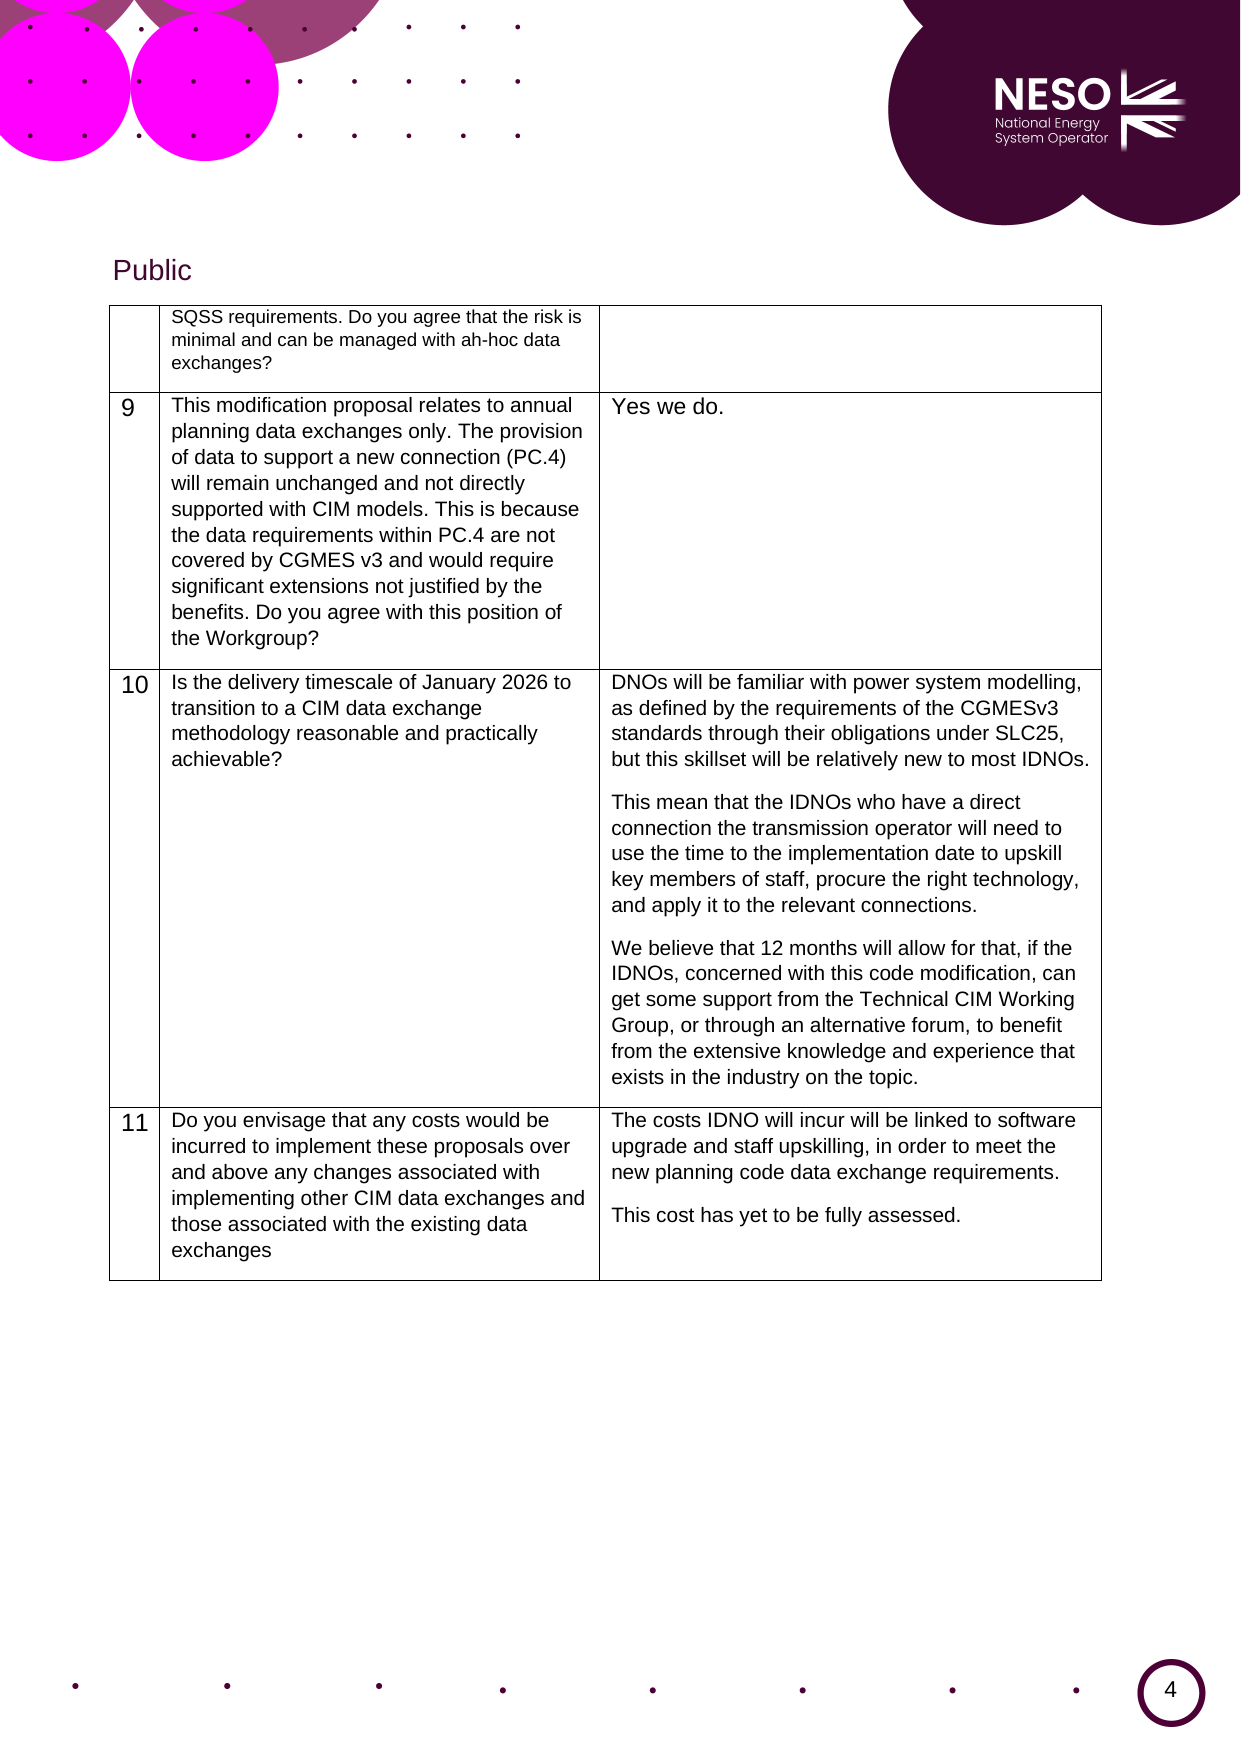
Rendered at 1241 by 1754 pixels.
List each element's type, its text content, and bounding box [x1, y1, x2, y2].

table_cell This modification proposal relates to annual planning data exchanges only. The provision of data to support a new connection (PC.4) will remain unchanged and not directly supported with CIM models. This is because the data requirements within PC.4 are not covered by CGMES v3 and would require significant extensions not justified by the benefits. Do you agree with this position of the Workgroup? [160, 393, 599, 668]
table_cell The costs IDNO will incur will be linked to software upgrade and staff upskilling, in order to meet the new planning code data exchange requirements. This cost has yet to be fully assessed. [600, 1108, 1101, 1280]
table_cell 9 [110, 393, 159, 668]
table_cell Is the delivery timescale of January 2026 to transition to a CIM data exchange methodology reasonable and practically achievable? [160, 670, 599, 1107]
table_cell DNOs will be familiar with power system modelling, as defined by the requirements of the CGMESv3 standards through their obligations under SLC25, but this skillset will be relatively new to most IDNOs. This mean that the IDNOs who have a direct connection the transmission operator will need to use the time to the implementation date to upskill key members of staff, procure the right technology, and apply it to the relevant connections. We believe that 12 months will allow for that, if the IDNOs, concerned with this code modification, can get some support from the Technical CIM Working Group, or through an alternative forum, to benefit from the extensive knowledge and experience that exists in the industry on the topic. [600, 670, 1101, 1107]
picture [0, 0, 1241, 1754]
table_cell 10 [110, 670, 159, 1107]
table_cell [160, 306, 599, 392]
table_cell 11 [110, 1108, 159, 1280]
table_cell 8 [110, 306, 159, 392]
table_cell Do you envisage that any costs would be incurred to implement these proposals over and above any changes associated with implementing other CIM data exchanges and those associated with the existing data exchanges [160, 1108, 599, 1280]
